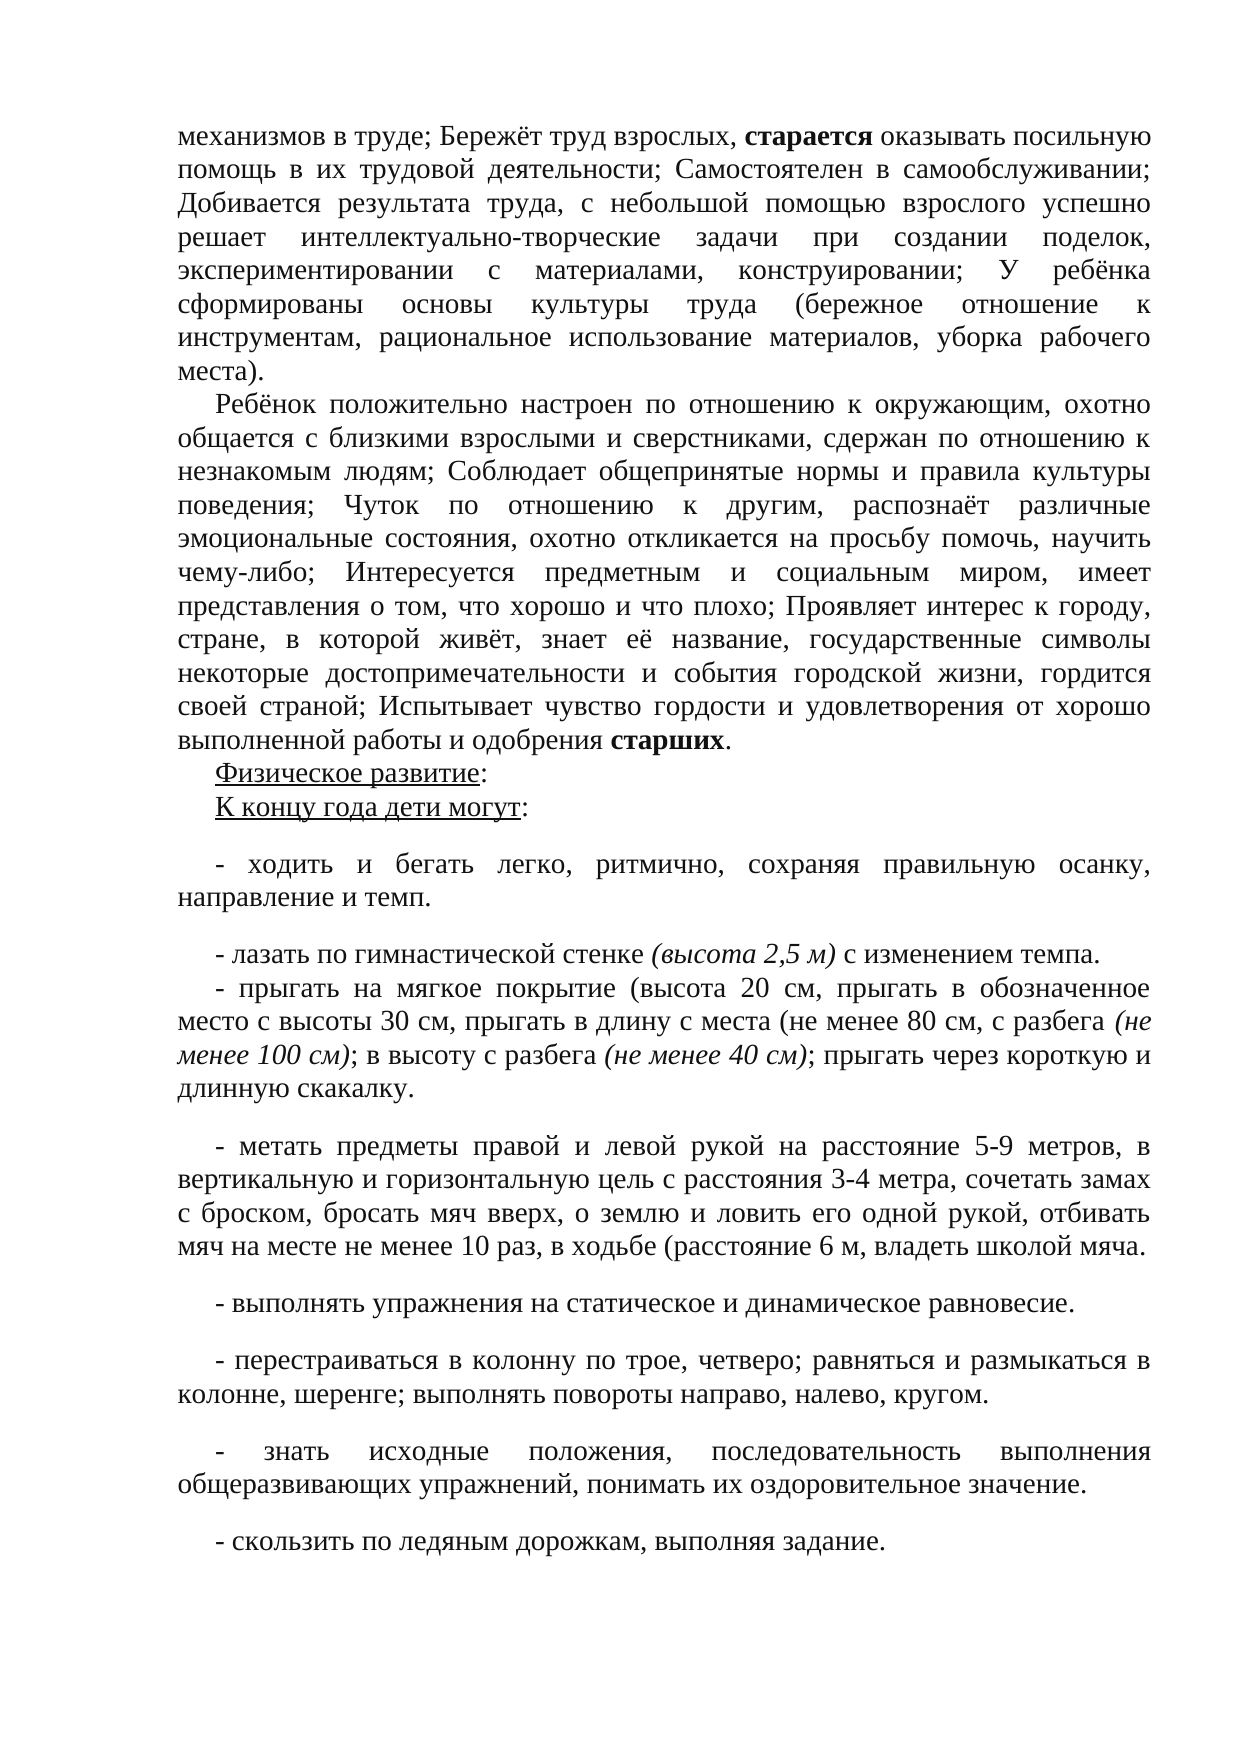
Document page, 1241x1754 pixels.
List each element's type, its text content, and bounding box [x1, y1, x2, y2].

text - метать предметы правой и левой рукой на расстояние 5-9 метров, в вертикальную и горизонтальную цель с расстояния 3-4 метра, сочетать замах с броском, бросать мяч вверх, о землю и ловить его одной рукой, отбивать мяч на месте не менее 10 раз, в ходьбе (расстояние 6 м, владеть школой мяча. [177, 1128, 1152, 1262]
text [177, 118, 1152, 386]
text - скользить по ледяным дорожкам, выполняя задание. [177, 1523, 1152, 1557]
text К концу года дети могут: [177, 789, 1152, 822]
text - лазать по гимнастической стенке (высота 2,5 м) с изменением темпа. [177, 936, 1152, 970]
text - выполнять упражнения на статическое и динамическое равновесие. [177, 1285, 1152, 1319]
text - прыгать на мягкое покрытие (высота 20 см, прыгать в обозначенное место с высоты 30 см, прыгать в длину с места (не менее 80 см, с разбега (не менее 100 см); в высоту с разбега (не менее 40 см); прыгать через короткую и длинную скакалку. [177, 970, 1152, 1104]
text - ходить и бегать легко, ритмично, сохраняя правильную осанку, направление и темп. [177, 846, 1152, 913]
text - перестраиваться в колонну по трое, четверо; равняться и размыкаться в колонне, шеренге; выполнять повороты направо, налево, кругом. [177, 1342, 1152, 1409]
text - знать исходные положения, последовательность выполнения общеразвивающих упражнений, понимать их оздоровительное значение. [177, 1433, 1152, 1500]
text Физическое развитие: [177, 755, 1152, 789]
text Ребёнок положительно настроен по отношению к окружающим, охотно общается с близкими взрослыми и сверстниками, сдержан по отношению к незнакомым людям; Соблюдает общепринятые нормы и правила культуры поведения; Чуток по отношению к другим, распознаёт различные эмоциональные состояния, охотно откликается на просьбу помочь, научить чему-либо; Интересуется предметным и социальным миром, имеет представления о том, что хорошо и что плохо; Проявляет интерес к городу, стране, в которой живёт, знает её название, государственные символы некоторые достопримечательности и события городской жизни, гордится своей страной; Испытывает чувство гордости и удовлетворения от хорошо выполненной работы и одобрения старших. [177, 386, 1152, 755]
